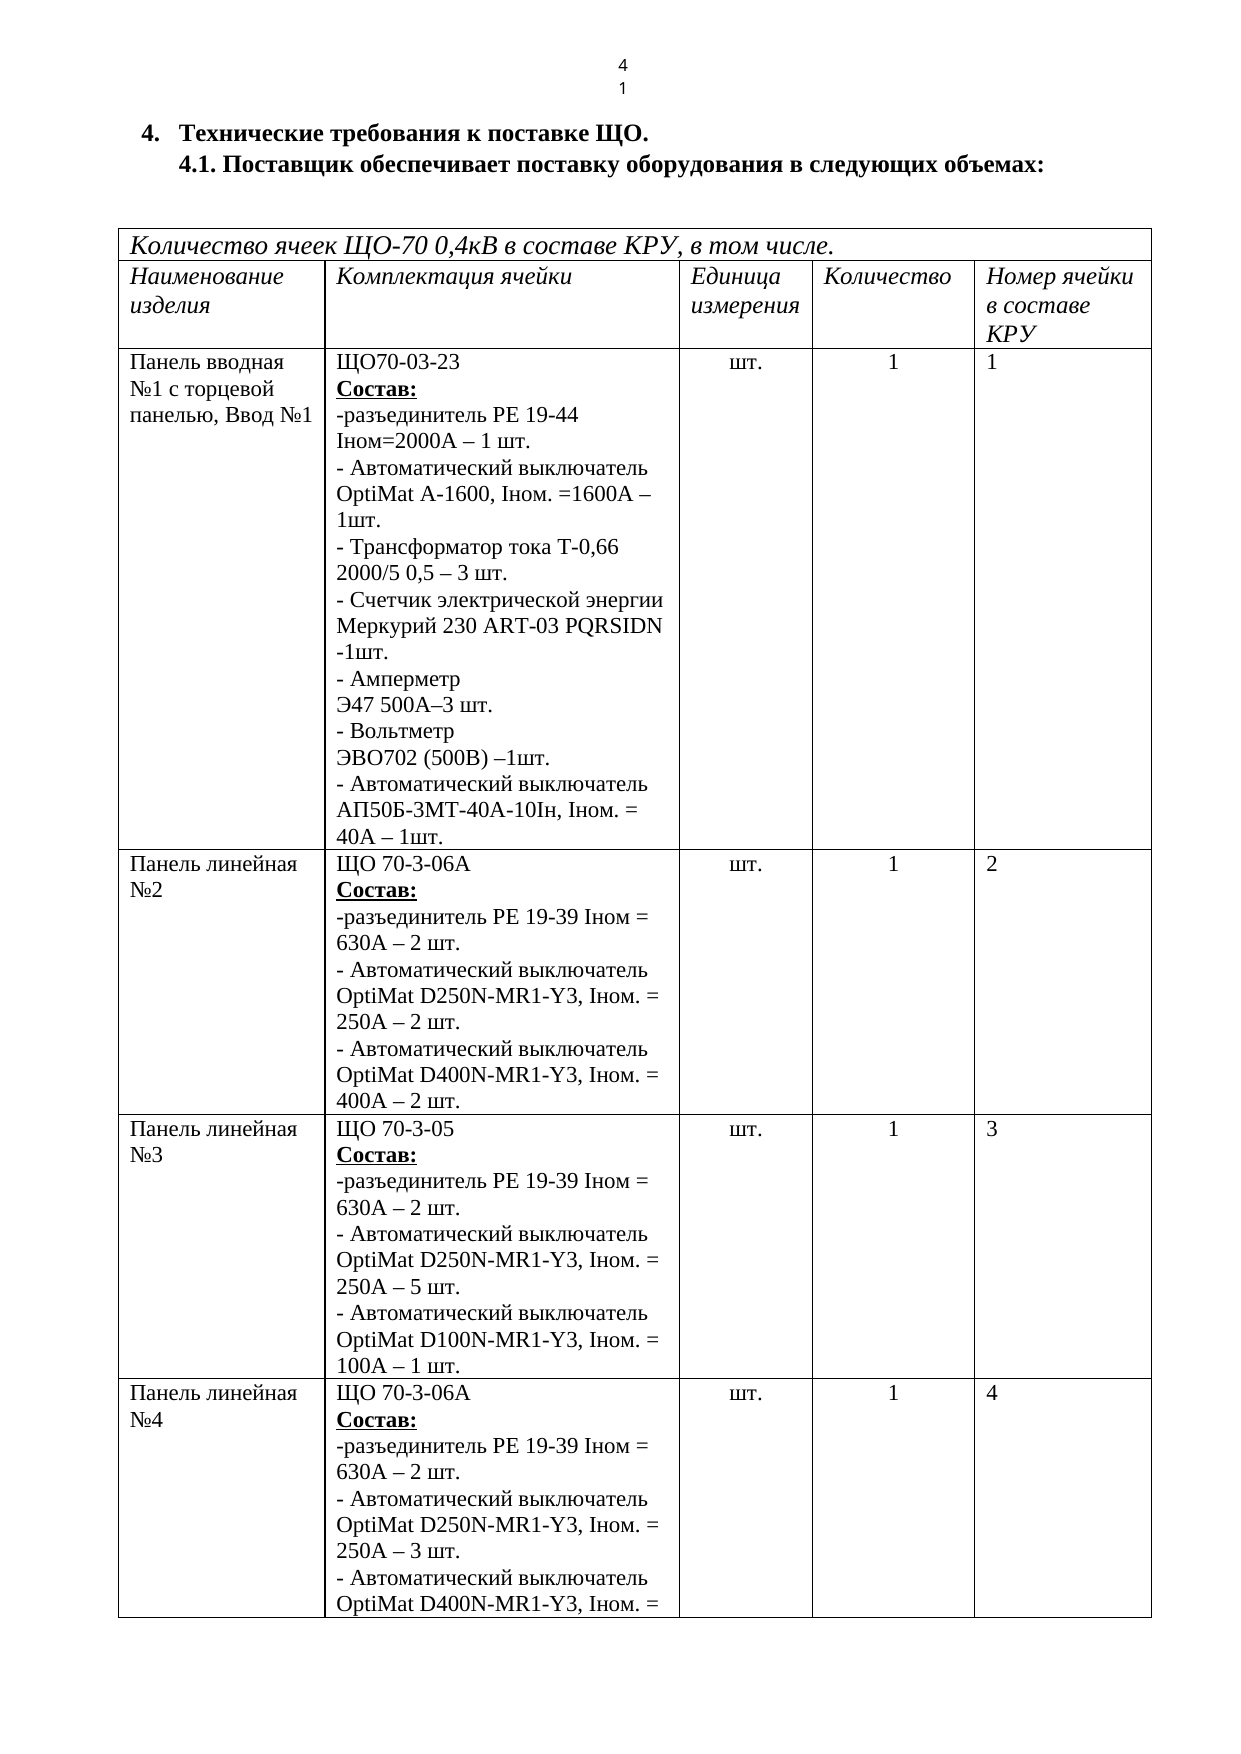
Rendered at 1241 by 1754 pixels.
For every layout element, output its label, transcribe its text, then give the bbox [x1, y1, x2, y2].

table_cell Панель линейная №4 [119, 1379, 324, 1617]
table_cell 1 [813, 1379, 974, 1617]
table_cell шт. [680, 850, 812, 1114]
table_cell Комплектация ячейки [326, 261, 679, 347]
table_cell Номер ячейки в составе КРУ [975, 261, 1151, 347]
table_cell шт. [680, 1379, 812, 1617]
table_cell шт. [680, 349, 812, 849]
list Технические требования к поставке ЩО. [141, 118, 1167, 147]
table_cell 1 [813, 850, 974, 1114]
table_cell ЩО 70-3-06А Состав: -разъединитель РЕ 19-39 Iном = 630А – 2 шт. - Автоматический выключатель OptiMat D250N-MR1-Y3, Iном. = 250А – 2 шт. - Автоматический выключатель OptiMat D400N-MR1-Y3, Iном. = 400А – 2 шт. [326, 850, 679, 1114]
table_cell Панель линейная №2 [119, 850, 324, 1114]
table_cell 2 [975, 850, 1151, 1114]
table_cell Панель вводная №1 с торцевой панелью, Ввод №1 [119, 349, 324, 849]
table_cell Панель линейная №3 [119, 1115, 324, 1378]
table_header Количество ячеек ЩО-70 0,4кВ в составе КРУ, в том числе. [119, 229, 1151, 260]
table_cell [326, 1379, 679, 1617]
table_cell 4 [975, 1379, 1151, 1617]
table_cell Единица измерения [680, 261, 812, 347]
table_cell ЩО70-03-23 Состав: -разъединитель РЕ 19-44 Iном=2000А – 1 шт. - Автоматический выключатель OptiMat A-1600, Iном. =1600А – 1шт. - Трансформатор тока Т-0,66 2000/5 0,5 – 3 шт. - Счетчик электрической энергии Меркурий 230 ART-03 PQRSIDN -1шт. - Амперметр Э47 500А–3 шт. - Вольтметр ЭВО702 (500В) –1шт. - Автоматический выключатель АП50Б-3МТ-40А-10Iн, Iном. = 40А – 1шт. [326, 349, 679, 849]
table_cell 1 [813, 349, 974, 849]
table_cell 1 [813, 1115, 974, 1378]
table_cell Наименование изделия [119, 261, 324, 347]
table_cell ЩО 70-3-05 Состав: -разъединитель РЕ 19-39 Iном = 630А – 2 шт. - Автоматический выключатель OptiMat D250N-MR1-Y3, Iном. = 250А – 5 шт. - Автоматический выключатель OptiMat D100N-MR1-Y3, Iном. = 100А – 1 шт. [326, 1115, 679, 1378]
table_cell 3 [975, 1115, 1151, 1378]
table_cell Количество [813, 261, 974, 347]
table_cell шт. [680, 1115, 812, 1378]
table_cell 1 [975, 349, 1151, 849]
list Поставщик обеспечивает поставку оборудования в следующих объемах: [178, 149, 1167, 178]
